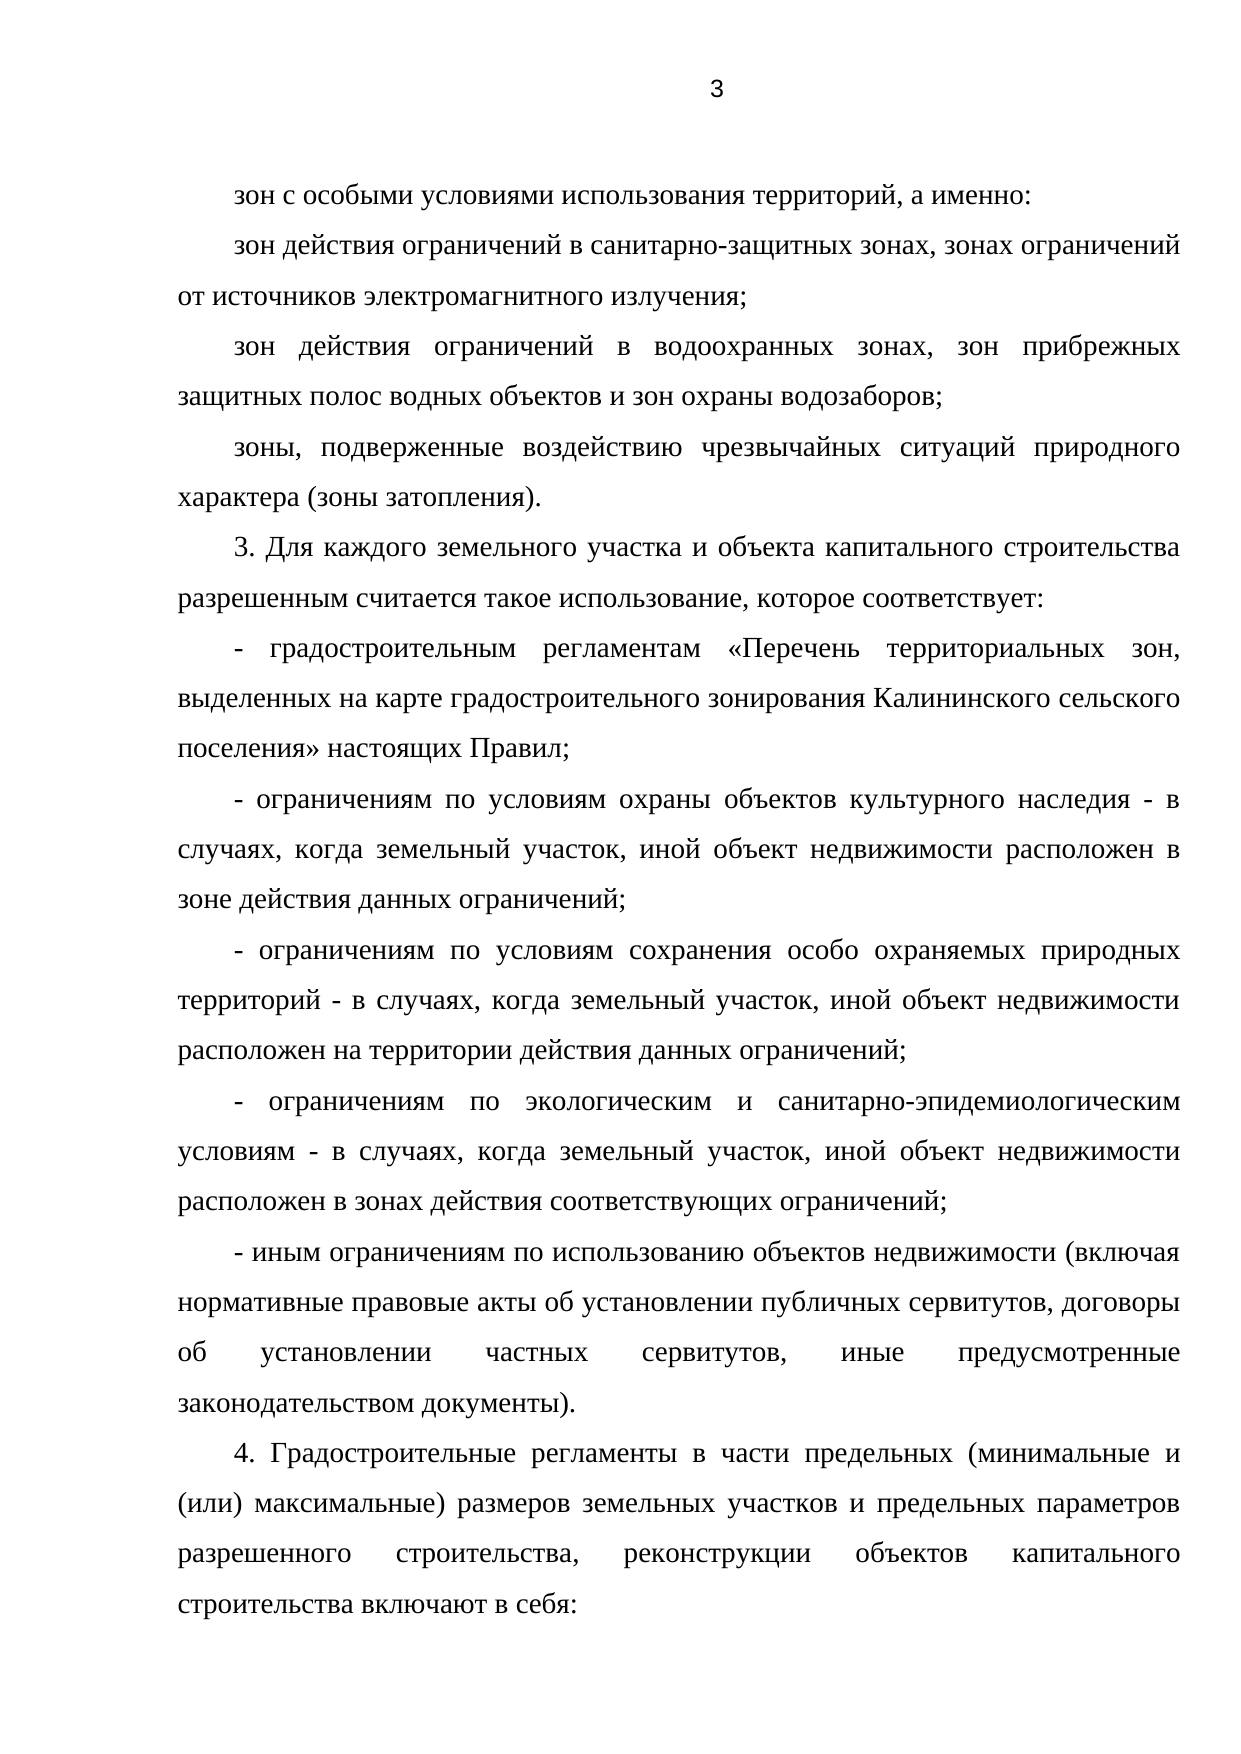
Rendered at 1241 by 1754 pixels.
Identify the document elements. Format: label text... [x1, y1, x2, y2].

text - градостроительным регламентам «Перечень территориальных зон, выделенных на карте градостроительного зонирования Калининского сельского поселения» настоящих Правил; [177, 630, 1181, 764]
text - ограничениям по условиям охраны объектов культурного наследия - в случаях, когда земельный участок, иной объект недвижимости расположен в зоне действия данных ограничений; [177, 781, 1181, 915]
text зон действия ограничений в водоохранных зонах, зон прибрежных защитных полос водных объектов и зон охраны водозаборов; [177, 328, 1181, 412]
text - ограничениям по экологическим и санитарно-эпидемиологическим условиям - в случаях, когда земельный участок, иной объект недвижимости расположен в зонах действия соответствующих ограничений; [177, 1083, 1181, 1217]
text зон с особыми условиями использования территорий, а именно: [177, 177, 1181, 211]
text зоны, подверженные воздействию чрезвычайных ситуаций природного характера (зоны затопления). [177, 429, 1181, 513]
text 3. Для каждого земельного участка и объекта капитального строительства разрешенным считается такое использование, которое соответствует: [177, 529, 1181, 613]
text - ограничениям по условиям сохранения особо охраняемых природных территорий - в случаях, когда земельный участок, иной объект недвижимости расположен на территории действия данных ограничений; [177, 932, 1181, 1066]
text - иным ограничениям по использованию объектов недвижимости (включая нормативные правовые акты об установлении публичных сервитутов, договоры об установлении частных сервитутов, иные предусмотренные законодательством документы). [177, 1234, 1181, 1418]
text зон действия ограничений в санитарно-защитных зонах, зонах ограничений от источников электромагнитного излучения; [177, 227, 1181, 311]
text 4. Градостроительные регламенты в части предельных (минимальные и (или) максимальные) размеров земельных участков и предельных параметров разрешенного строительства, реконструкции объектов капитального строительства включают в себя: [177, 1435, 1181, 1619]
